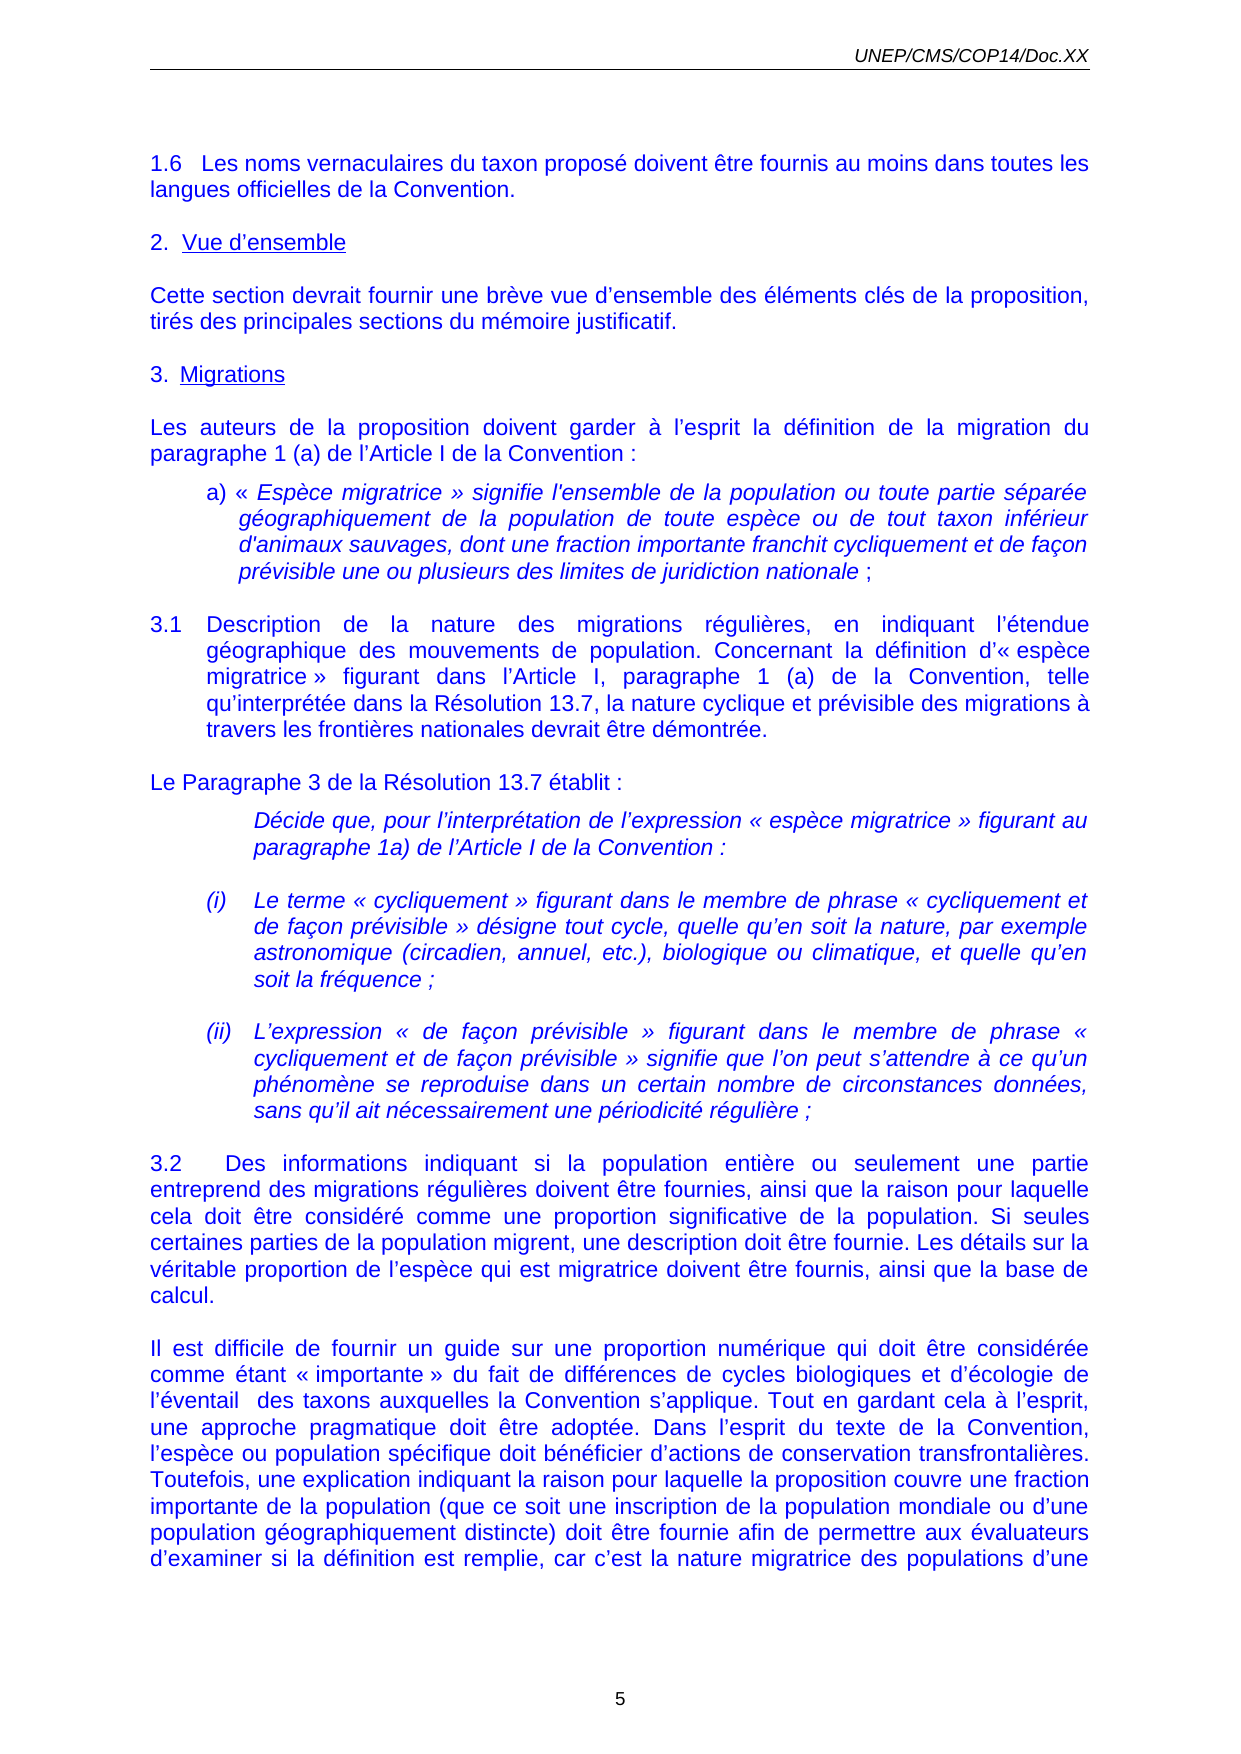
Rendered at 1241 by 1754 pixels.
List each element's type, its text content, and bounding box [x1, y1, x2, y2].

text Décide que, pour l’interprétation de l’expression « espèce migratrice » figurant au paragraphe 1a) de l’Article I de la Convention : [253, 807, 1090, 860]
text Cette section devrait fournir une brève vue d’ensemble des éléments clés de la proposition, tirés des principales sections du mémoire justificatif. [150, 282, 1090, 334]
text (ii) L’expression « de façon prévisible » figurant dans le membre de phrase « cycliquement et de façon prévisible » signifie que l’on peut s’attendre à ce qu’un phénomène se reproduise dans un certain nombre de circonstances données, sans qu’il ait nécessairement une périodicité régulière ; [206, 1018, 1090, 1124]
list Des informations indiquant si la population entière ou seulement une partie entreprend des migrations régulières doivent être fournies, ainsi que la raison pour laquelle cela doit être considéré comme une proportion significative de la population. Si seules certaines parties de la population migrent, une description doit être fournie. Les détails sur la véritable proportion de l’espèce qui est migratrice doivent être fournis, ainsi que la base de calcul. [150, 1150, 1090, 1308]
list Description de la nature des migrations régulières, en indiquant l’étendue géographique des mouvements de population. Concernant la définition d’« espèce migratrice » figurant dans l’Article I, paragraphe 1 (a) de la Convention, telle qu’interprétée dans la Résolution 13.7, la nature cyclique et prévisible des migrations à travers les frontières nationales devrait être démontrée. [150, 611, 1090, 742]
text Les auteurs de la proposition doivent garder à l’esprit la définition de la migration du paragraphe 1 (a) de l’Article I de la Convention : [150, 413, 1090, 466]
text Le Paragraphe 3 de la Résolution 13.7 établit : [150, 769, 1090, 795]
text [150, 1334, 1090, 1572]
text 2. Vue d’ensemble [150, 229, 1090, 255]
list Migrations [150, 361, 1090, 387]
text 1.6 Les noms vernaculaires du taxon proposé doivent être fournis au moins dans toutes les langues officielles de la Convention. [150, 150, 1090, 203]
text (i) Le terme « cycliquement » figurant dans le membre de phrase « cycliquement et de façon prévisible » désigne tout cycle, quelle qu’en soit la nature, par exemple astronomique (circadien, annuel, etc.), biologique ou climatique, et quelle qu’en soit la fréquence ; [206, 887, 1090, 992]
text a) « Espèce migratrice » signifie l'ensemble de la population ou toute partie séparée géographiquement de la population de toute espèce ou de tout taxon inférieur d'animaux sauvages, dont une fraction importante franchit cycliquement et de façon prévisible une ou plusieurs des limites de juridiction nationale ; [206, 479, 1090, 584]
